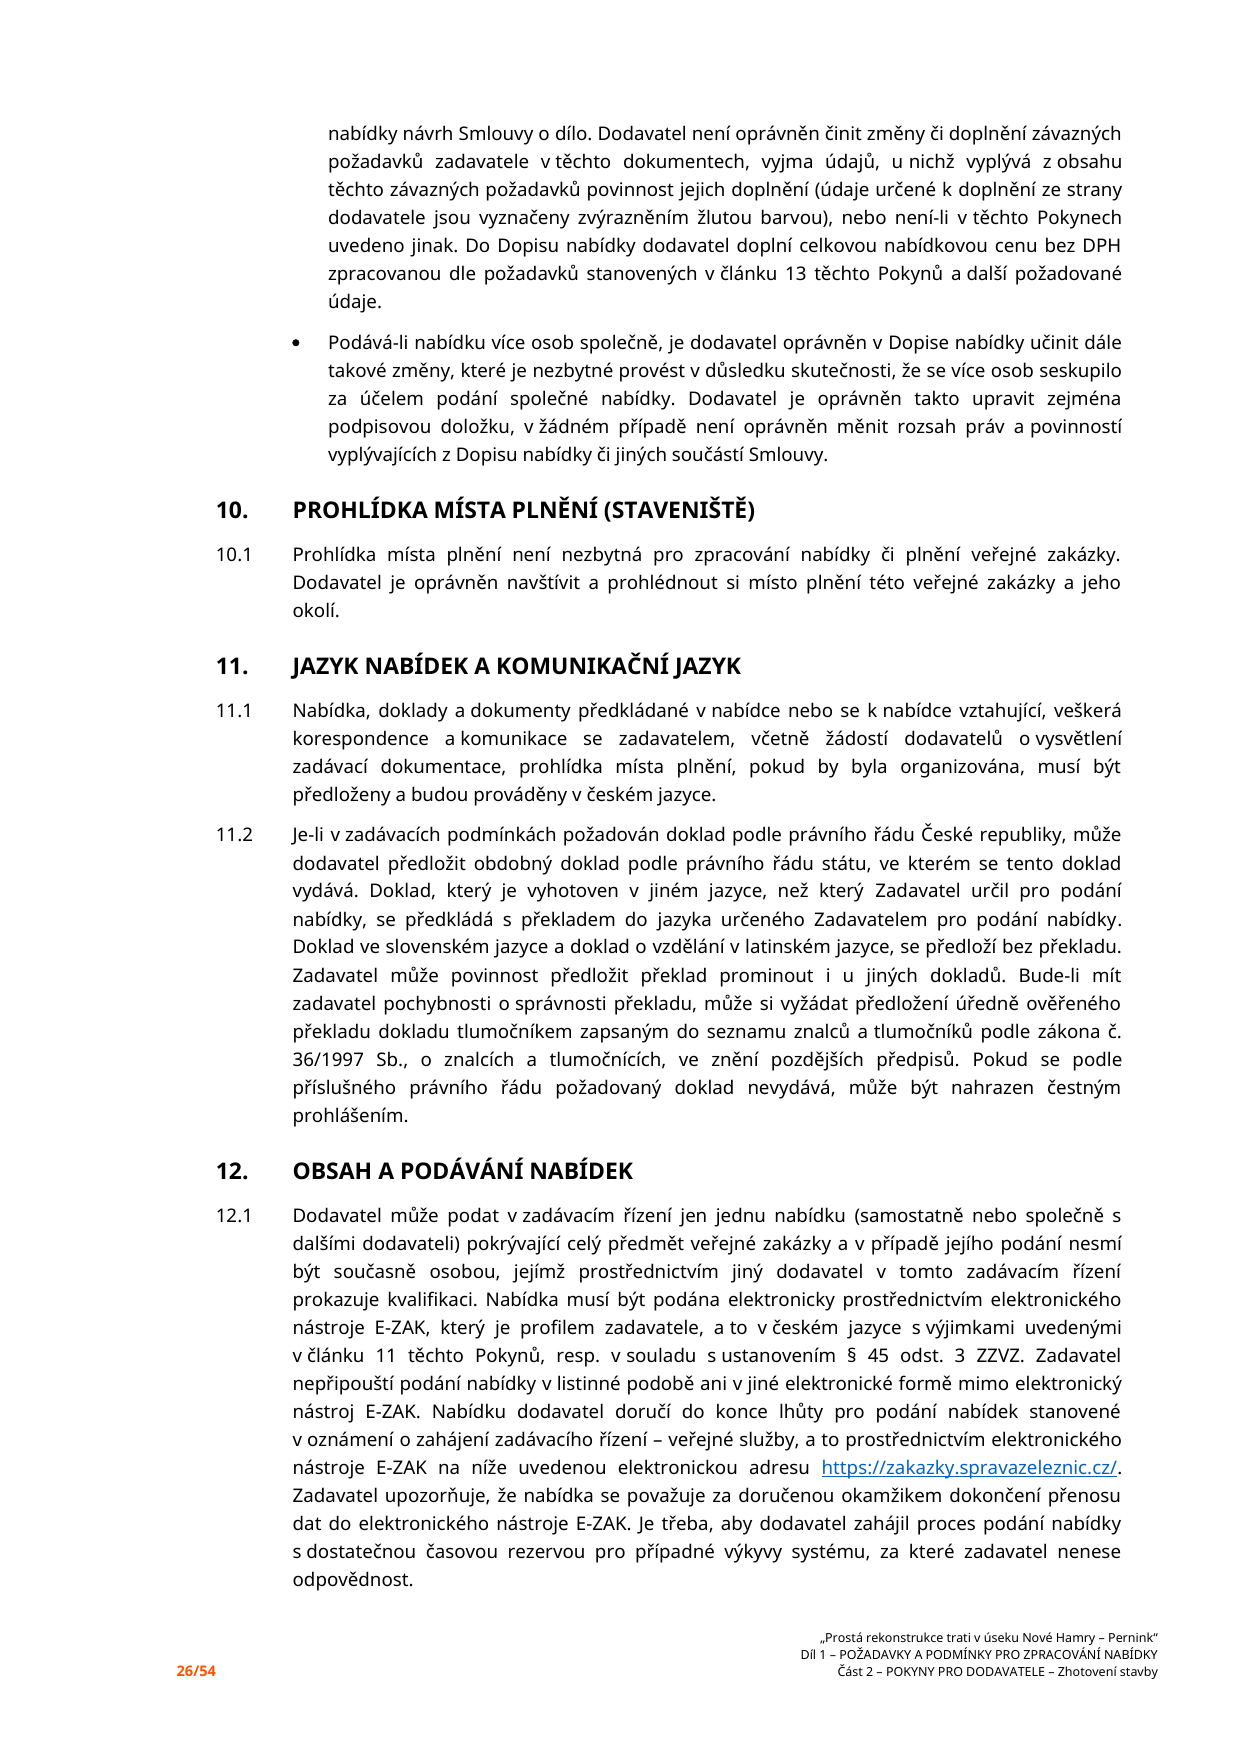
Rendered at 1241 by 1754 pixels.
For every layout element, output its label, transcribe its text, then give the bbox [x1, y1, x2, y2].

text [292, 121, 1122, 314]
text Podává-li nabídku více osob společně, je dodavatel oprávněn v Dopise nabídky učinit dále takové změny, které je nezbytné provést v důsledku skutečnosti, že se více osob seskupilo za účelem podání společné nabídky. Dodavatel je oprávněn takto upravit zejména podpisovou doložku, v žádném případě není oprávněn měnit rozsah práv a povinností vyplývajících z Dopisu nabídky či jiných součástí Smlouvy. [292, 329, 1122, 467]
text Je-li v zadávacích podmínkách požadován doklad podle právního řádu České republiky, může dodavatel předložit obdobný doklad podle právního řádu státu, ve kterém se tento doklad vydává. Doklad, který je vyhotoven v jiném jazyce, než který Zadavatel určil pro podání nabídky, se předkládá s překladem do jazyka určeného Zadavatelem pro podání nabídky. Doklad ve slovenském jazyce a doklad o vzdělání v latinském jazyce, se předloží bez překladu. Zadavatel může povinnost předložit překlad prominout i u jiných dokladů. Bude-li mít zadavatel pochybnosti o správnosti překladu, může si vyžádat předložení úředně ověřeného překladu dokladu tlumočníkem zapsaným do seznamu znalců a tlumočníků podle zákona č. 36/1997 Sb., o znalcích a tlumočnících, ve znění pozdějších předpisů. Pokud se podle příslušného právního řádu požadovaný doklad nevydává, může být nahrazen čestným prohlášením. [216, 822, 1122, 1127]
text PROHLÍDKA MÍSTA PLNĚNÍ (STAVENIŠTĚ) [216, 494, 1122, 526]
text Dodavatel může podat v zadávacím řízení jen jednu nabídku (samostatně nebo společně s dalšími dodavateli) pokrývající celý předmět veřejné zakázky a v případě jejího podání nesmí být současně osobou, jejímž prostřednictvím jiný dodavatel v tomto zadávacím řízení prokazuje kvalifikaci. Nabídka musí být podána elektronicky prostřednictvím elektronického nástroje E-ZAK, který je profilem zadavatele, a to v českém jazyce s výjimkami uvedenými v článku 11 těchto Pokynů, resp. v souladu s ustanovením § 45 odst. 3 ZZVZ. Zadavatel nepřipouští podání nabídky v listinné podobě ani v jiné elektronické formě mimo elektronický nástroj E-ZAK. Nabídku dodavatel doručí do konce lhůty pro podání nabídek stanovené v oznámení o zahájení zadávacího řízení – veřejné služby, a to prostřednictvím elektronického nástroje E-ZAK na níže uvedenou elektronickou adresu https://zakazky.spravazeleznic.cz/. Zadavatel upozorňuje, že nabídka se považuje za doručenou okamžikem dokončení přenosu dat do elektronického nástroje E-ZAK. Je třeba, aby dodavatel zahájil proces podání nabídky s dostatečnou časovou rezervou pro případné výkyvy systému, za které zadavatel nenese odpovědnost. [216, 1202, 1122, 1592]
text Prohlídka místa plnění není nezbytná pro zpracování nabídky či plnění veřejné zakázky. Dodavatel je oprávněn navštívit a prohlédnout si místo plnění této veřejné zakázky a jeho okolí. [216, 541, 1122, 623]
text JAZYK NABÍDEK A KOMUNIKAČNÍ JAZYK [216, 650, 1122, 682]
text OBSAH A PODÁVÁNÍ NABÍDEK [216, 1155, 1122, 1186]
text Nabídka, doklady a dokumenty předkládané v nabídce nebo se k nabídce vztahující, veškerá korespondence a komunikace se zadavatelem, včetně žádostí dodavatelů o vysvětlení zadávací dokumentace, prohlídka místa plnění, pokud by byla organizována, musí být předloženy a budou prováděny v českém jazyce. [216, 697, 1122, 807]
